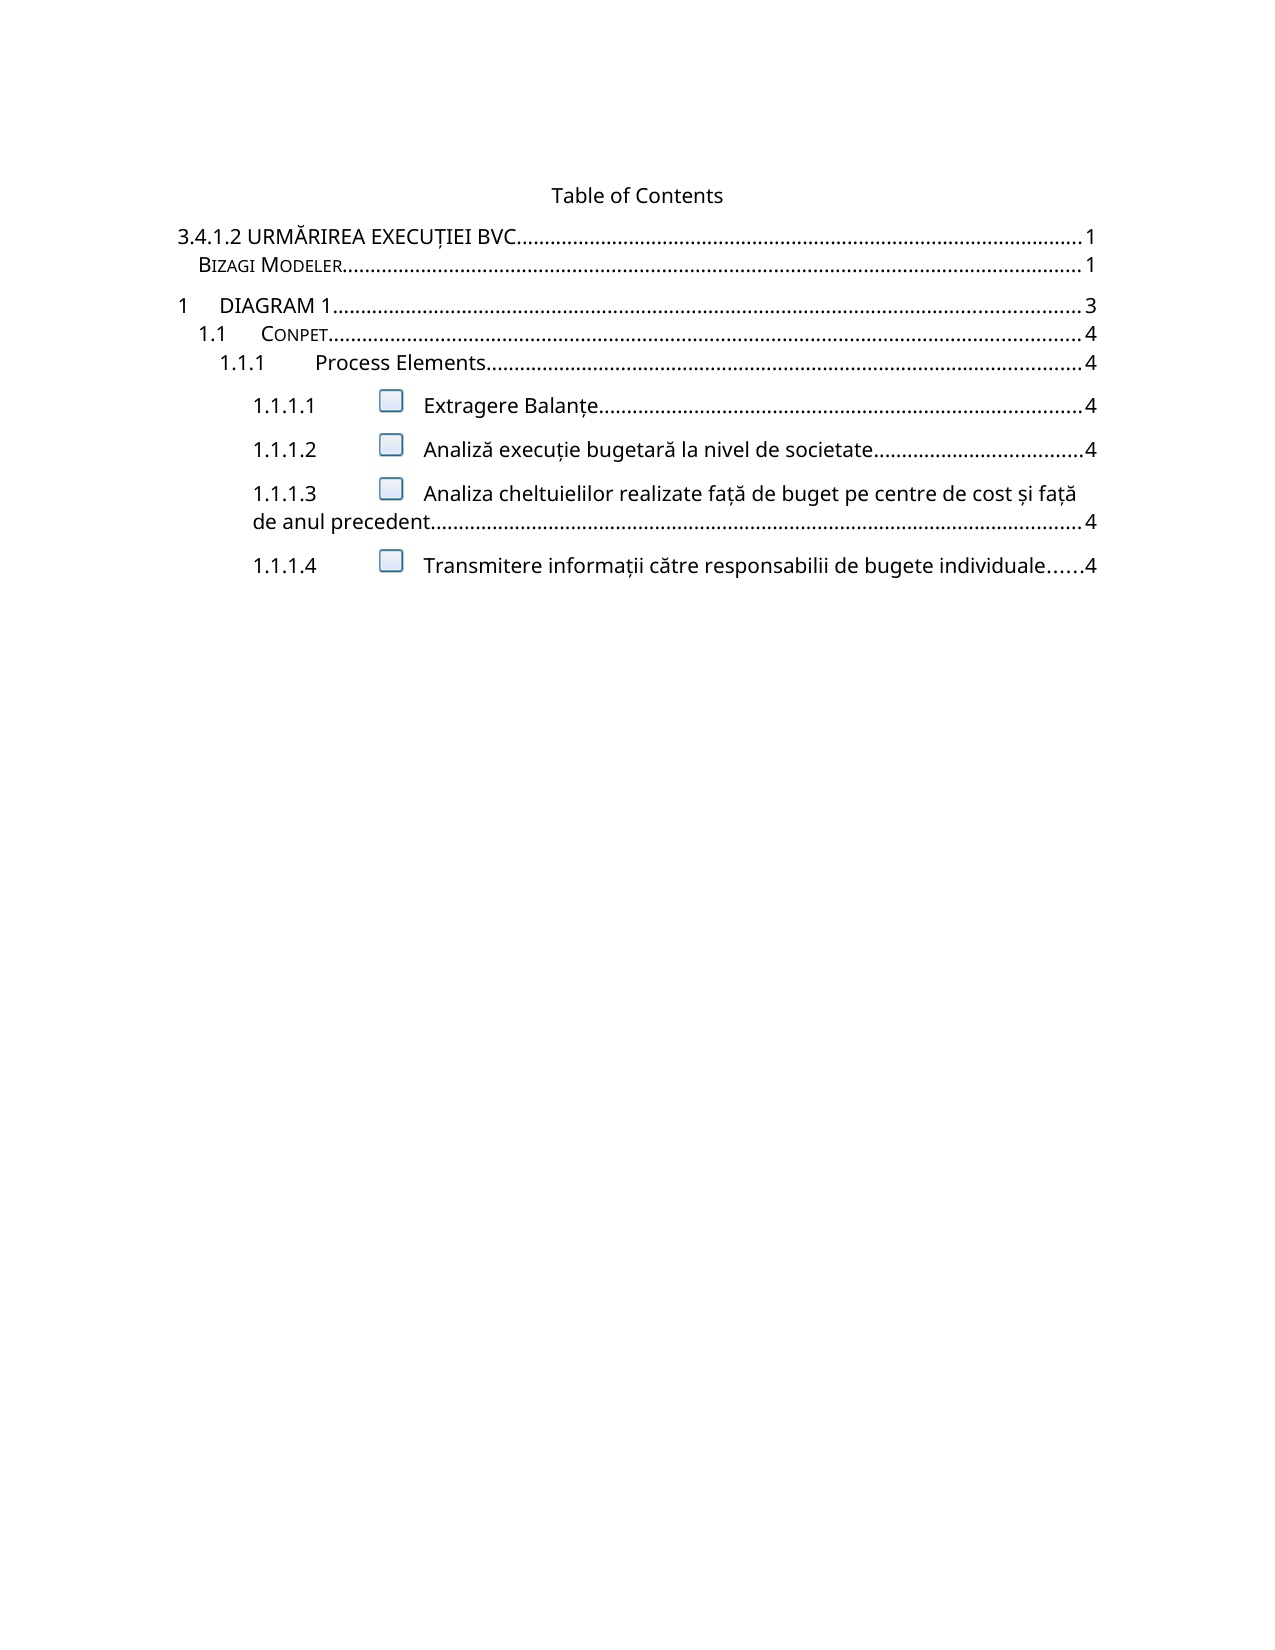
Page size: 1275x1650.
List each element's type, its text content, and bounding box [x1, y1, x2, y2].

text 1.1.1.1 Extragere Balanțe 4 [252, 389, 1098, 420]
text Bizagi Modeler 1 [198, 250, 1098, 279]
picture [379, 476, 405, 502]
text 1.1.1.4 Transmitere informații către responsabilii de bugete individuale 4 [252, 548, 1098, 579]
text 3.4.1.2 Urmărirea execuției BVC 1 [177, 222, 1098, 250]
picture [379, 388, 405, 414]
text 1.1.1.3 Analiza cheltuielilor realizate față de buget pe centre de cost și față de anul precedent 4 [252, 476, 1098, 536]
picture [379, 548, 405, 574]
text 1.1.1 Process Elements 4 [219, 348, 1098, 376]
text Table of Contents [177, 181, 1098, 209]
text 1.1 Conpet 4 [198, 319, 1098, 348]
picture [379, 432, 405, 458]
text 1 Diagram 1 3 [177, 291, 1098, 319]
text 1.1.1.2 Analiză execuție bugetară la nivel de societate 4 [252, 433, 1098, 464]
